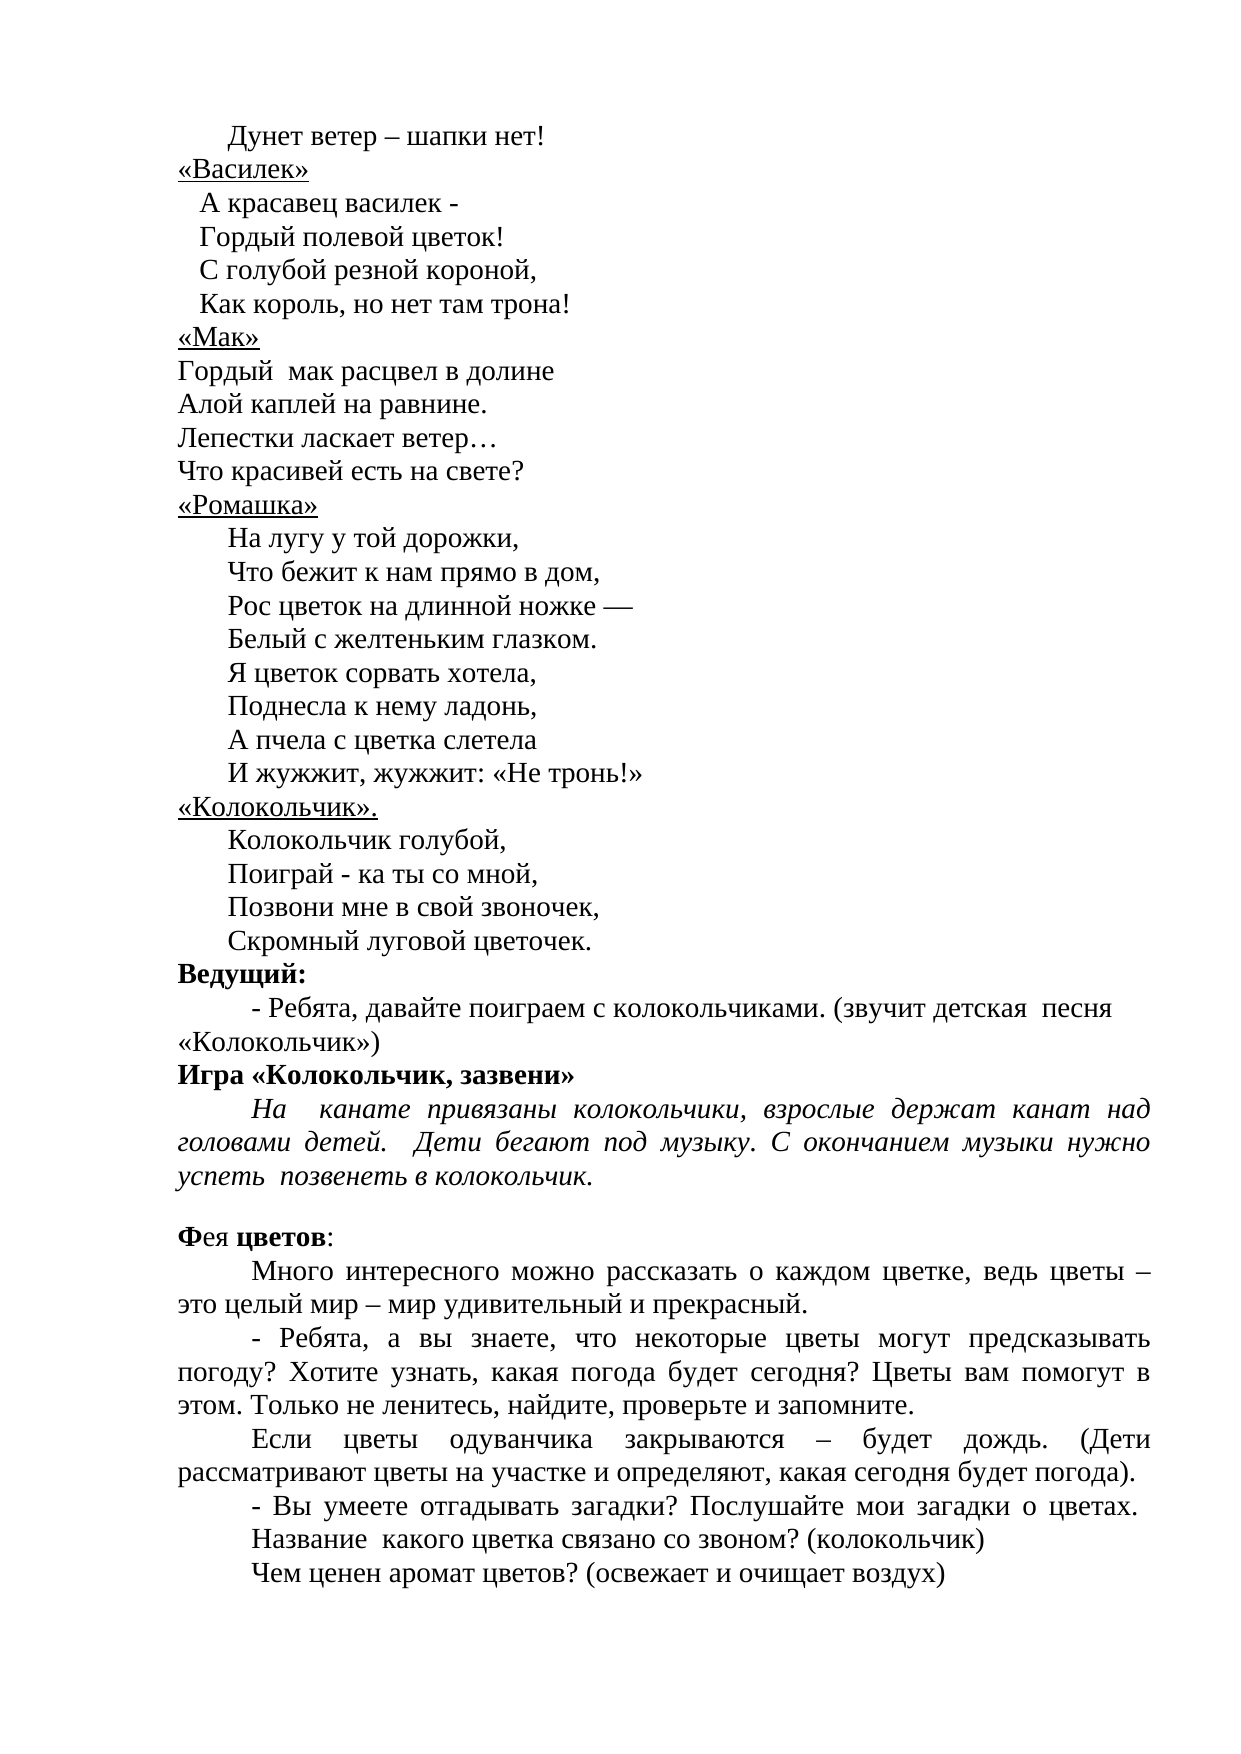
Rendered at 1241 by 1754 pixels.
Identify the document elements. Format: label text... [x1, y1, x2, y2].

text Гордый мак расцвел в долине Алой каплей на равнине. Лепестки ласкает ветер… Что красивей есть на свете? [177, 353, 1152, 487]
text - Вы умеете отгадывать загадки? Послушайте мои загадки о цветах. Название какого цветка связано со звоном? (колокольчик) [177, 1488, 1152, 1555]
text Скромный луговой цветочек. [177, 923, 1152, 957]
text «Василек» [177, 152, 1152, 185]
text Поднесла к нему ладонь, [177, 688, 1152, 722]
text Белый с желтеньким глазком. [177, 621, 1152, 655]
text Рос цветок на длинной ножке — [177, 588, 1152, 621]
text Игра «Колокольчик, зазвени» [177, 1057, 1152, 1091]
text «Колокольчик». [177, 789, 1152, 822]
text Много интересного можно рассказать о каждом цветке, ведь цветы – это целый мир – мир удивительный и прекрасный. [177, 1253, 1152, 1320]
text Поиграй - ка ты со мной, [177, 856, 1152, 889]
text А красавец василек - Гордый полевой цветок! С голубой резной короной, Как король, но нет там трона! [177, 185, 1152, 319]
text Я цветок сорвать хотела, [177, 655, 1152, 688]
text «Ромашка» [177, 487, 1152, 521]
text Если цветы одуванчика закрываются – будет дождь. (Дети рассматривают цветы на участке и определяют, какая сегодня будет погода). [177, 1421, 1152, 1488]
text А пчела с цветка слетела [177, 722, 1152, 755]
text На канате привязаны колокольчики, взрослые держат канат над головами детей. Дети бегают под музыку. С окончанием музыки нужно успеть позвенеть в колокольчик. [177, 1091, 1152, 1191]
text - Ребята, а вы знаете, что некоторые цветы могут предсказывать погоду? Хотите узнать, какая погода будет сегодня? Цветы вам помогут в этом. Только не ленитесь, найдите, проверьте и запомните. [177, 1320, 1152, 1421]
text Что бежит к нам прямо в дом, [177, 554, 1152, 588]
text На лугу у той дорожки, [177, 521, 1152, 554]
text Чем ценен аромат цветов? (освежает и очищает воздух) [177, 1555, 1152, 1588]
text Колокольчик голубой, [177, 822, 1152, 856]
text Фея цветов: [177, 1219, 1152, 1253]
text Дунет ветер – шапки нет! [177, 118, 1152, 152]
text И жужжит, жужжит: «Не тронь!» [177, 755, 1152, 789]
text «Мак» [177, 319, 1152, 353]
text Позвони мне в свой звоночек, [177, 889, 1152, 923]
text Ведущий: - Ребята, давайте поиграем с колокольчиками. (звучит детская песня «Колокольчик») [177, 957, 1152, 1057]
